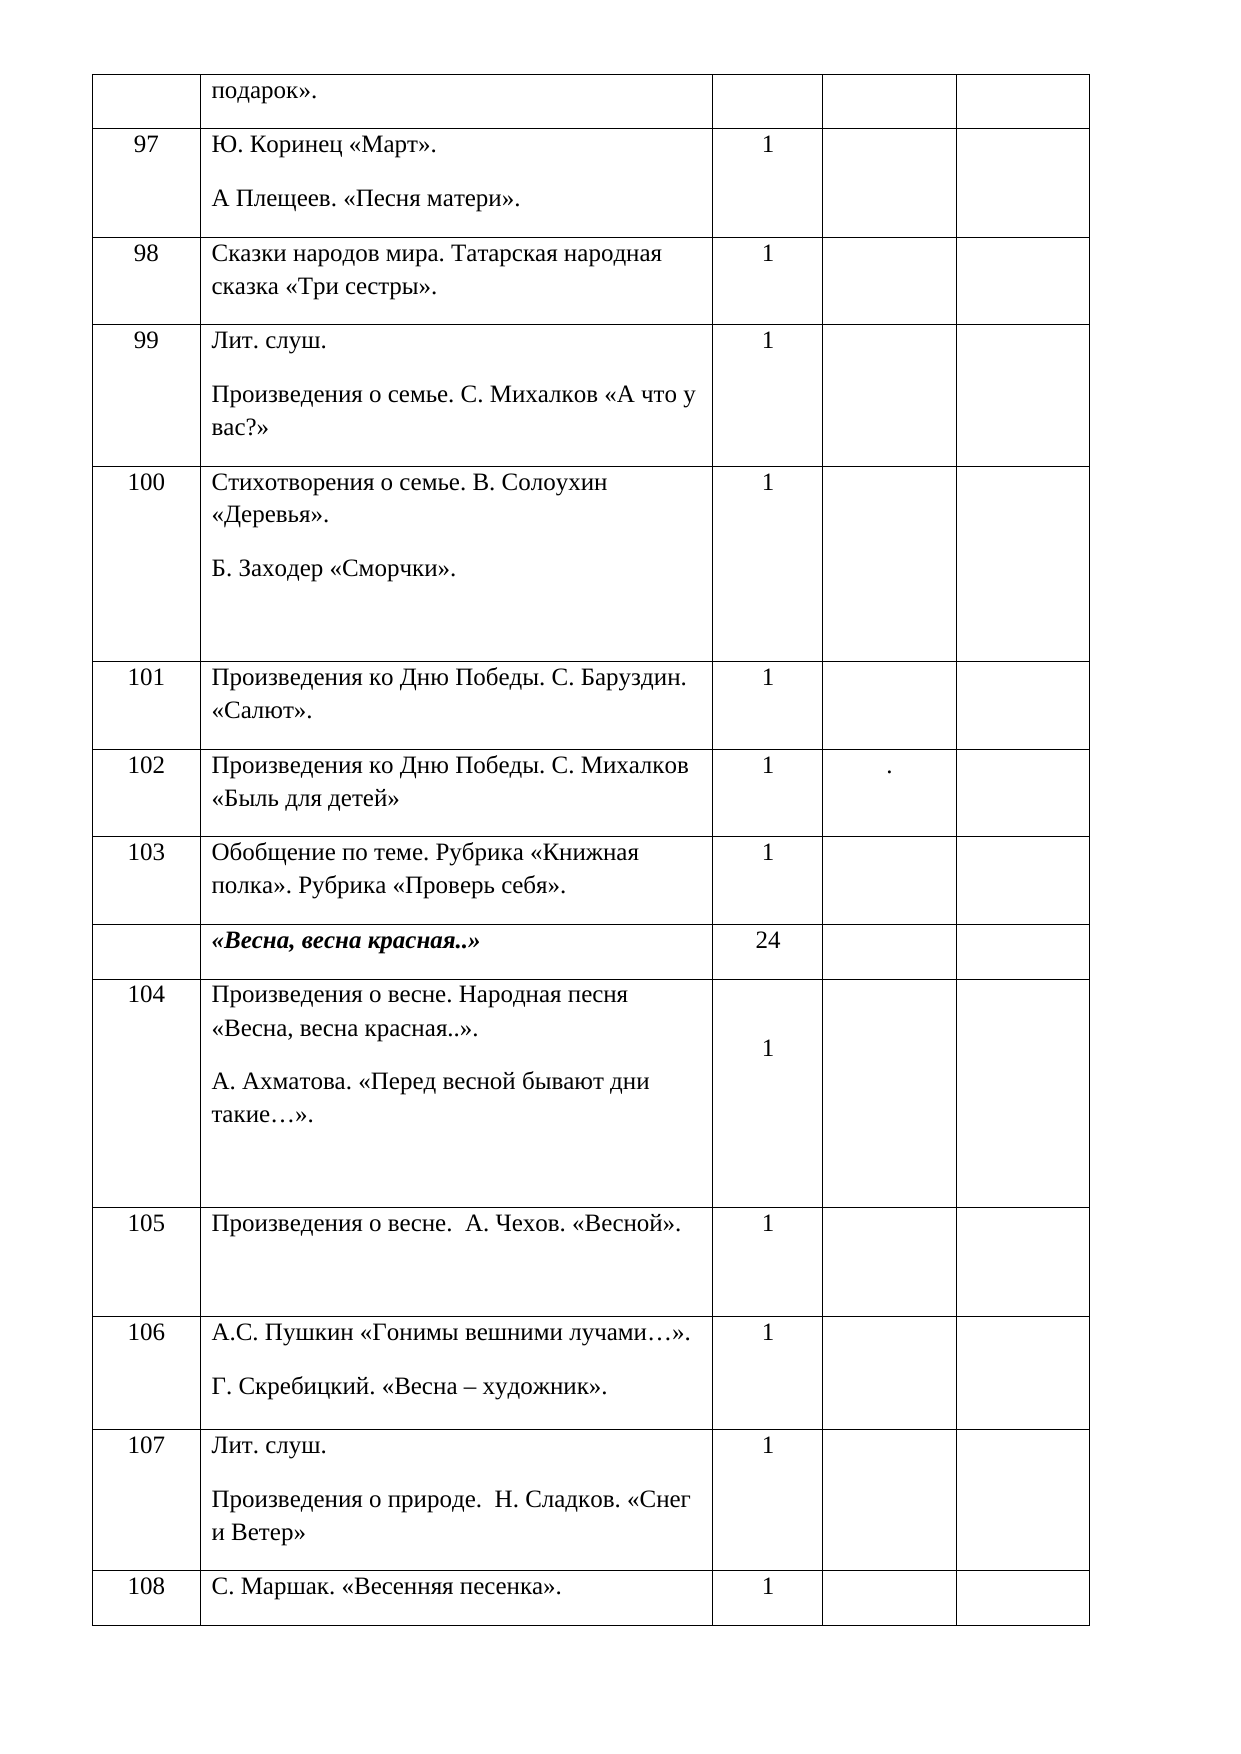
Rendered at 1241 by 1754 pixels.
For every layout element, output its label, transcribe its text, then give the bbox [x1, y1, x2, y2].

table_cell 104 [93, 980, 200, 1207]
table_cell Произведения ко Дню Победы. С. Михалков «Быль для детей» [201, 750, 712, 836]
table_cell 107 [93, 1430, 200, 1570]
table_cell [957, 837, 1089, 924]
table_cell 98 [93, 238, 200, 324]
table_cell 97 [93, 129, 200, 237]
table_cell Сказки народов мира. Татарская народная сказка «Три сестры». [201, 238, 712, 324]
table_cell [957, 1317, 1089, 1429]
table_cell [823, 129, 956, 237]
table_cell 96 [93, 75, 200, 128]
table_cell [823, 1208, 956, 1316]
table_cell [957, 129, 1089, 237]
table_cell Лит. слуш. Произведения о семье. С. Михалков «А что у вас?» [201, 325, 712, 466]
table_cell [823, 837, 956, 924]
table_cell [957, 750, 1089, 836]
table_cell 1 [713, 662, 822, 749]
table_cell [957, 238, 1089, 324]
table_cell [957, 325, 1089, 466]
table_cell [957, 1430, 1089, 1570]
table_cell Обобщение по теме. Рубрика «Книжная полка». Рубрика «Проверь себя». [201, 837, 712, 924]
table_cell [823, 325, 956, 466]
table_cell 108 [93, 1571, 200, 1625]
table_cell 1 [713, 1571, 822, 1625]
table_cell [823, 1430, 956, 1570]
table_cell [201, 1571, 712, 1625]
table_cell 106 [93, 1317, 200, 1429]
table_cell [957, 925, 1089, 978]
table_cell . [823, 750, 956, 836]
table_cell [957, 1571, 1089, 1625]
table_cell 101 [93, 662, 200, 749]
table_cell [823, 925, 956, 978]
table_cell [823, 980, 956, 1207]
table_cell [201, 75, 712, 128]
table_cell 1 [713, 325, 822, 466]
table_cell 100 [93, 467, 200, 661]
table_cell 1 [713, 837, 822, 924]
table_cell Произведения о весне. А. Чехов. «Весной». [201, 1208, 712, 1316]
table_cell [823, 1317, 956, 1429]
table_cell [957, 980, 1089, 1207]
table_cell Произведения о весне. Народная песня «Весна, весна красная..». А. Ахматова. «Перед весной бывают дни такие…». [201, 980, 712, 1207]
table_cell А.С. Пушкин «Гонимы вешними лучами…». Г. Скребицкий. «Весна – художник». [201, 1317, 712, 1429]
table_cell 1 [713, 1317, 822, 1429]
table_cell [957, 1208, 1089, 1316]
table_cell Стихотворения о семье. В. Солоухин «Деревья». Б. Заходер «Сморчки». [201, 467, 712, 661]
table_cell 24 [713, 925, 822, 978]
table_cell [823, 467, 956, 661]
table_cell 103 [93, 837, 200, 924]
table_cell [957, 662, 1089, 749]
table_cell 1 [713, 75, 822, 128]
table_cell Лит. слуш. Произведения о природе. Н. Сладков. «Снег и Ветер» [201, 1430, 712, 1570]
table_cell [823, 1571, 956, 1625]
table_cell [823, 238, 956, 324]
table_cell [957, 467, 1089, 661]
table_cell Ю. Коринец «Март». А Плещеев. «Песня матери». [201, 129, 712, 237]
table_cell 1 [713, 750, 822, 836]
table_cell [93, 925, 200, 978]
table_cell «Весна, весна красная..» [201, 925, 712, 978]
table_cell 1 [713, 1208, 822, 1316]
table_cell [823, 75, 956, 128]
table_cell 105 [93, 1208, 200, 1316]
table_cell Произведения ко Дню Победы. С. Баруздин. «Салют». [201, 662, 712, 749]
table_cell 102 [93, 750, 200, 836]
table_cell 1 [713, 129, 822, 237]
table_cell 1 [713, 1430, 822, 1570]
table_cell [957, 75, 1089, 128]
table_cell 99 [93, 325, 200, 466]
table_cell 1 [713, 980, 822, 1207]
table_cell [823, 662, 956, 749]
table_cell 1 [713, 238, 822, 324]
table_cell 1 [713, 467, 822, 661]
